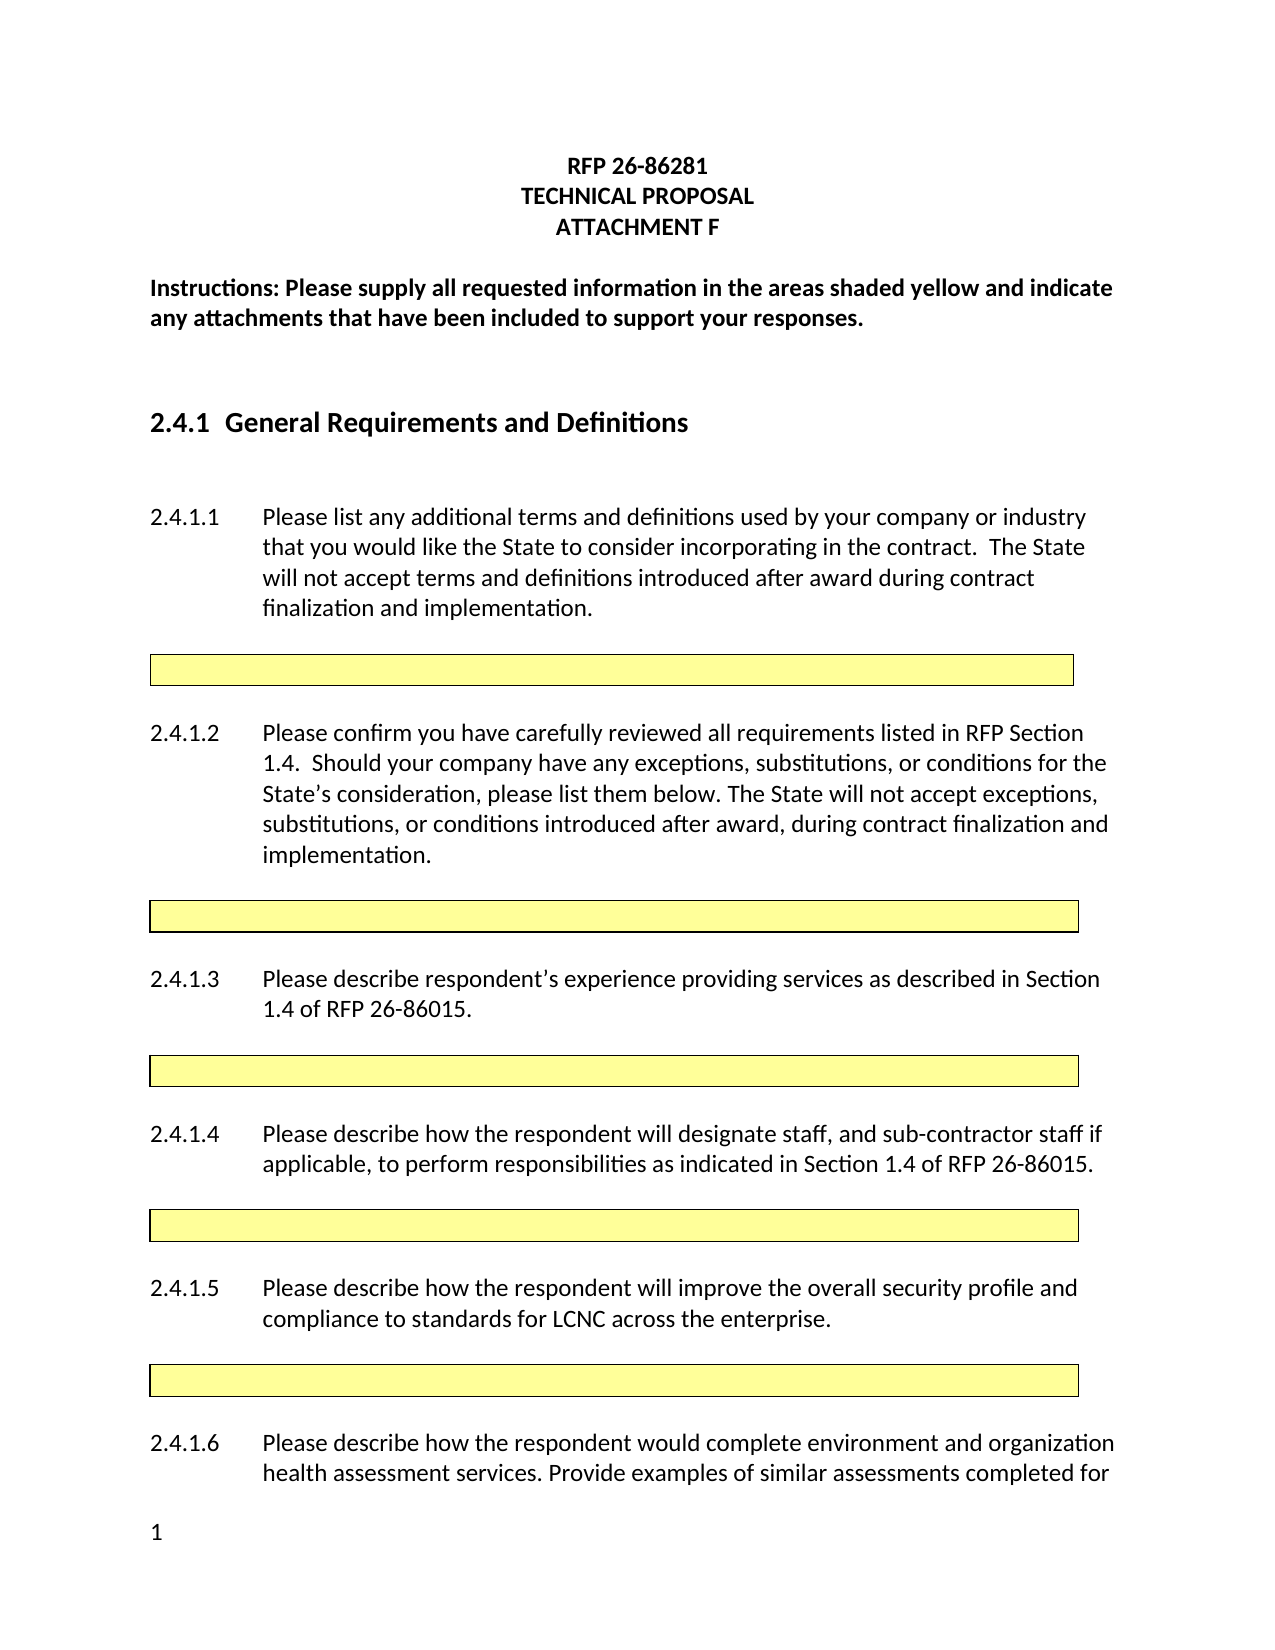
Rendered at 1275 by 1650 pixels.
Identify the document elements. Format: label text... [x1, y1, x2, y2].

list Please list any additional terms and definitions used by your company or industry that you would like the State to consider incorporating in the contract. The State will not accept terms and definitions introduced after award during contract finalization and implementation. [150, 501, 1125, 623]
text ATTACHMENT F [150, 211, 1125, 242]
list Please confirm you have carefully reviewed all requirements listed in RFP Section 1.4. Should your company have any exceptions, substitutions, or conditions for the State’s consideration, please list them below. The State will not accept exceptions, substitutions, or conditions introduced after award, during contract finalization and implementation. [150, 717, 1125, 869]
text Instructions: Please supply all requested information in the areas shaded yellow and indicate any attachments that have been included to support your responses. [150, 272, 1125, 333]
list Please describe how the respondent will improve the overall security profile and compliance to standards for LCNC across the enterprise. [150, 1272, 1125, 1333]
list Please describe how the respondent will designate staff, and sub-contractor staff if applicable, to perform responsibilities as indicated in Section 1.4 of RFP 26-86015. [150, 1118, 1125, 1179]
text TECHNICAL PROPOSAL [150, 181, 1125, 211]
list General Requirements and Definitions [150, 404, 1125, 440]
table_header [151, 1365, 1078, 1396]
table_header [151, 901, 1078, 931]
list Please describe respondent’s experience providing services as described in Section 1.4 of RFP 26-86015. [150, 963, 1125, 1024]
text RFP 26-86281 [150, 150, 1125, 181]
table_header [151, 1210, 1078, 1241]
table_header [151, 1056, 1078, 1086]
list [150, 1427, 1125, 1488]
table_header [151, 655, 1073, 685]
